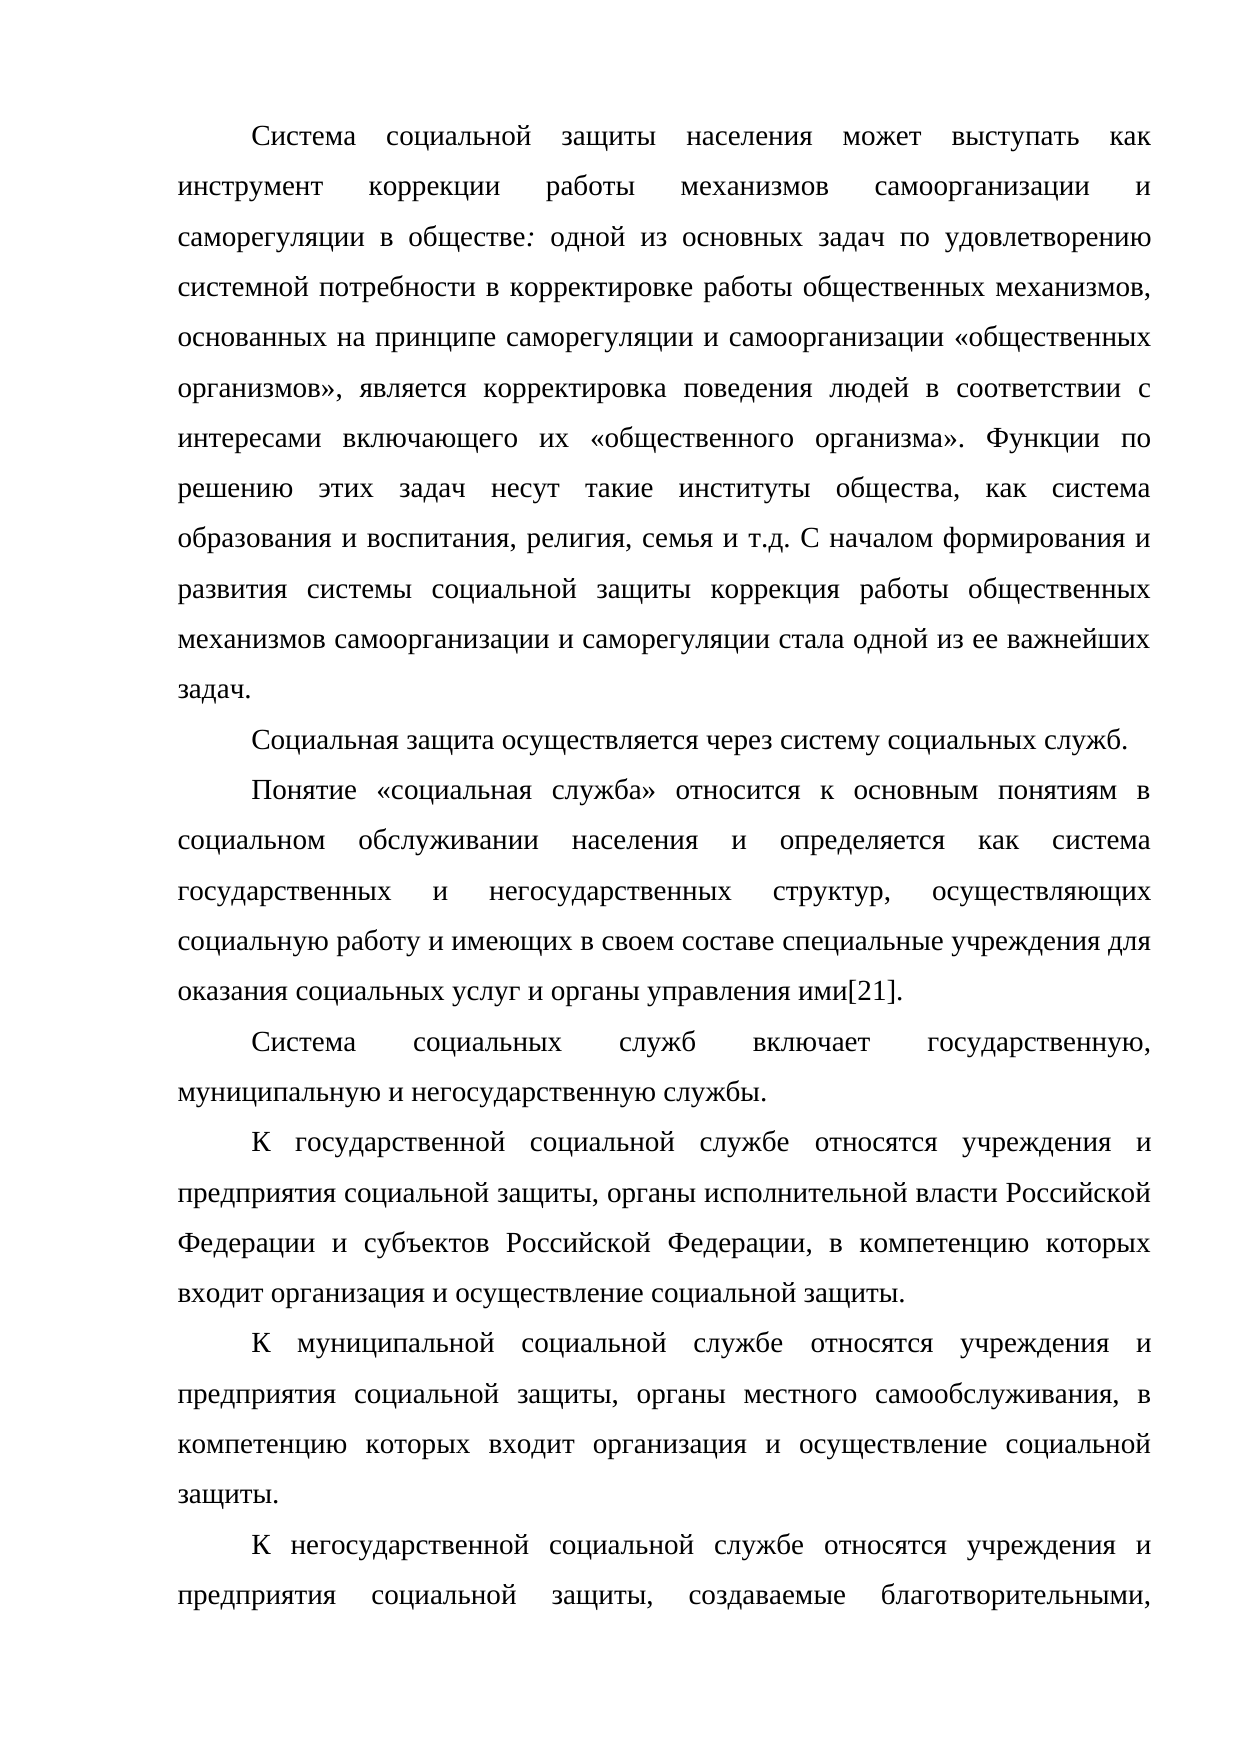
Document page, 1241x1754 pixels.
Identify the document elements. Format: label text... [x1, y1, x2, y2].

text Социальная защита осуществляется через систему социальных служб. [177, 722, 1152, 755]
text Понятие «социальная служба» относится к основным понятиям в социальном обслуживании населения и определяется как система государственных и негосударственных структур, осуществляющих социальную работу и имеющих в своем составе специальные учреждения для оказания социальных услуг и органы управления ими[21]. [177, 772, 1152, 1007]
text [177, 1527, 1152, 1611]
text Система социальной защиты населения может выступать как инструмент коррекции работы механизмов самоорганизации и саморегуляции в обществе: одной из основных задач по удовлетворению системной потребности в корректировке работы общественных механизмов, основанных на принципе саморегуляции и самоорганизации «общественных организмов», является корректировка поведения людей в соответствии с интересами включающего их «общественного организма». Функции по решению этих задач несут такие институты общества, как система образования и воспитания, религия, семья и т.д. С началом формирования и развития системы социальной защиты коррекция работы общественных механизмов самоорганизации и саморегуляции стала одной из ее важнейших задач. [177, 118, 1152, 705]
text К муниципальной социальной службе относятся учреждения и предприятия социальной защиты, органы местного самообслуживания, в компетенцию которых входит организация и осуществление социальной защиты. [177, 1326, 1152, 1510]
text К государственной социальной службе относятся учреждения и предприятия социальной защиты, органы исполнительной власти Российской Федерации и субъектов Российской Федерации, в компетенцию которых входит организация и осуществление социальной защиты. [177, 1124, 1152, 1309]
text Система социальных служб включает государственную, муниципальную и негосударственную службы. [177, 1024, 1152, 1108]
